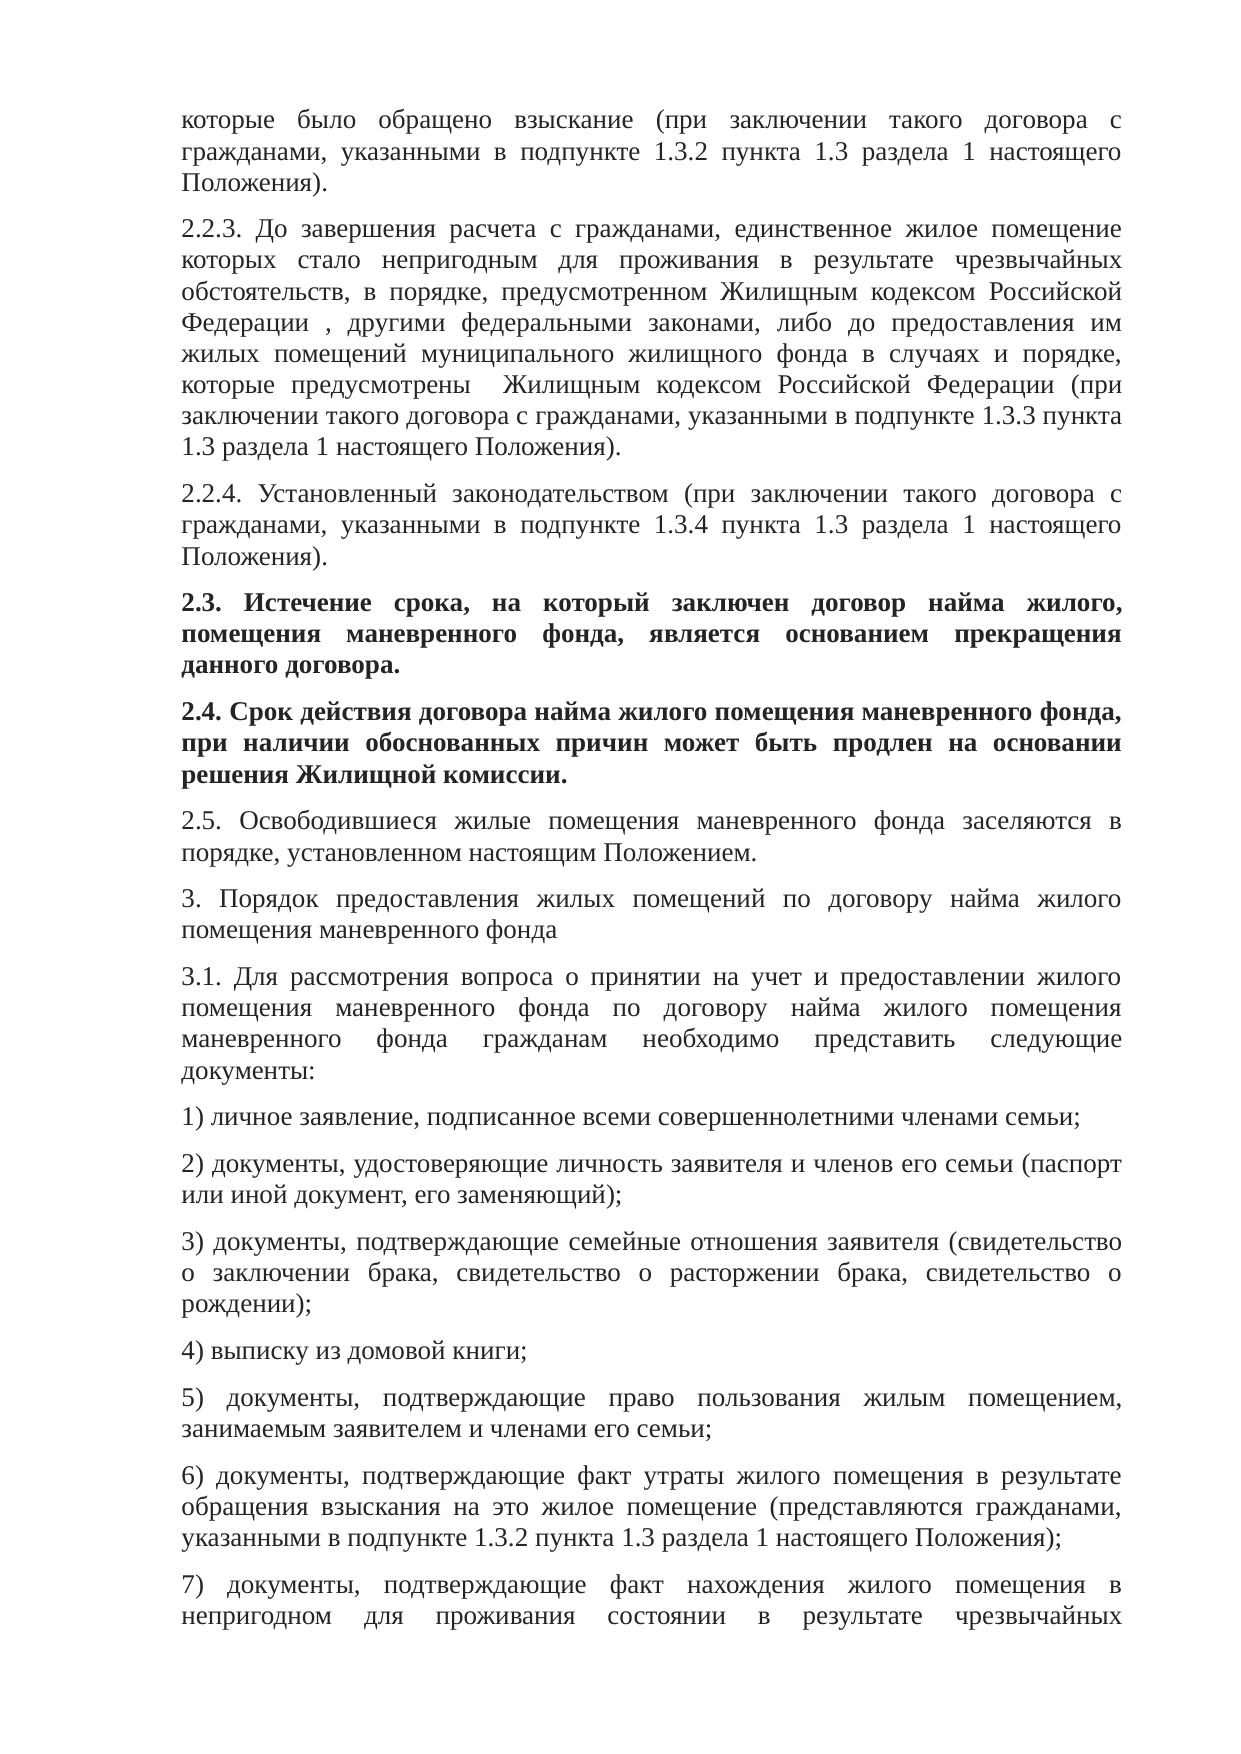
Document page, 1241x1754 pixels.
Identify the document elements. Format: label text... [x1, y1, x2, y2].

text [181, 1568, 1123, 1630]
text 1) личное заявление, подписанное всеми совершеннолетними членами семьи; [181, 1101, 1123, 1132]
text 2.2.3. До завершения расчета с гражданами, единственное жилое помещение которых стало непригодным для проживания в результате чрезвычайных обстоятельств, в порядке, предусмотренном Жилищным кодексом Российской Федерации , другими федеральными законами, либо до предоставления им жилых помещений муниципального жилищного фонда в случаях и порядке, которые предусмотрены Жилищным кодексом Российской Федерации (при заключении такого договора с гражданами, указанными в подпункте 1.3.3 пункта 1.3 раздела 1 настоящего Положения). [181, 212, 1123, 462]
text 2.5. Освободившиеся жилые помещения маневренного фонда заселяются в порядке, установленном настоящим Положением. [181, 804, 1123, 867]
text 3. Порядок предоставления жилых помещений по договору найма жилого помещения маневренного фонда [181, 882, 1123, 945]
text 2.4. Срок действия договора найма жилого помещения маневренного фонда, при наличии обоснованных причин может быть продлен на основании решения Жилищной комиссии. [181, 695, 1123, 789]
text 5) документы, подтверждающие право пользования жилым помещением, занимаемым заявителем и членами его семьи; [181, 1381, 1123, 1443]
text 3.1. Для рассмотрения вопроса о принятии на учет и предоставлении жилого помещения маневренного фонда по договору найма жилого помещения маневренного фонда гражданам необходимо представить следующие документы: [181, 960, 1123, 1085]
text 2.3. Истечение срока, на который заключен договор найма жилого, помещения маневренного фонда, является основанием прекращения данного договора. [181, 586, 1123, 680]
text 2) документы, удостоверяющие личность заявителя и членов его семьи (паспорт или иной документ, его заменяющий); [181, 1147, 1123, 1209]
text 6) документы, подтверждающие факт утраты жилого помещения в результате обращения взыскания на это жилое помещение (представляются гражданами, указанными в подпункте 1.3.2 пункта 1.3 раздела 1 настоящего Положения); [181, 1459, 1123, 1552]
text 3) документы, подтверждающие семейные отношения заявителя (свидетельство о заключении брака, свидетельство о расторжении брака, свидетельство о рождении); [181, 1225, 1123, 1319]
text 4) выписку из домовой книги; [181, 1334, 1123, 1365]
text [181, 103, 1123, 197]
text 2.2.4. Установленный законодательством (при заключении такого договора с гражданами, указанными в подпункте 1.3.4 пункта 1.3 раздела 1 настоящего Положения). [181, 477, 1123, 571]
